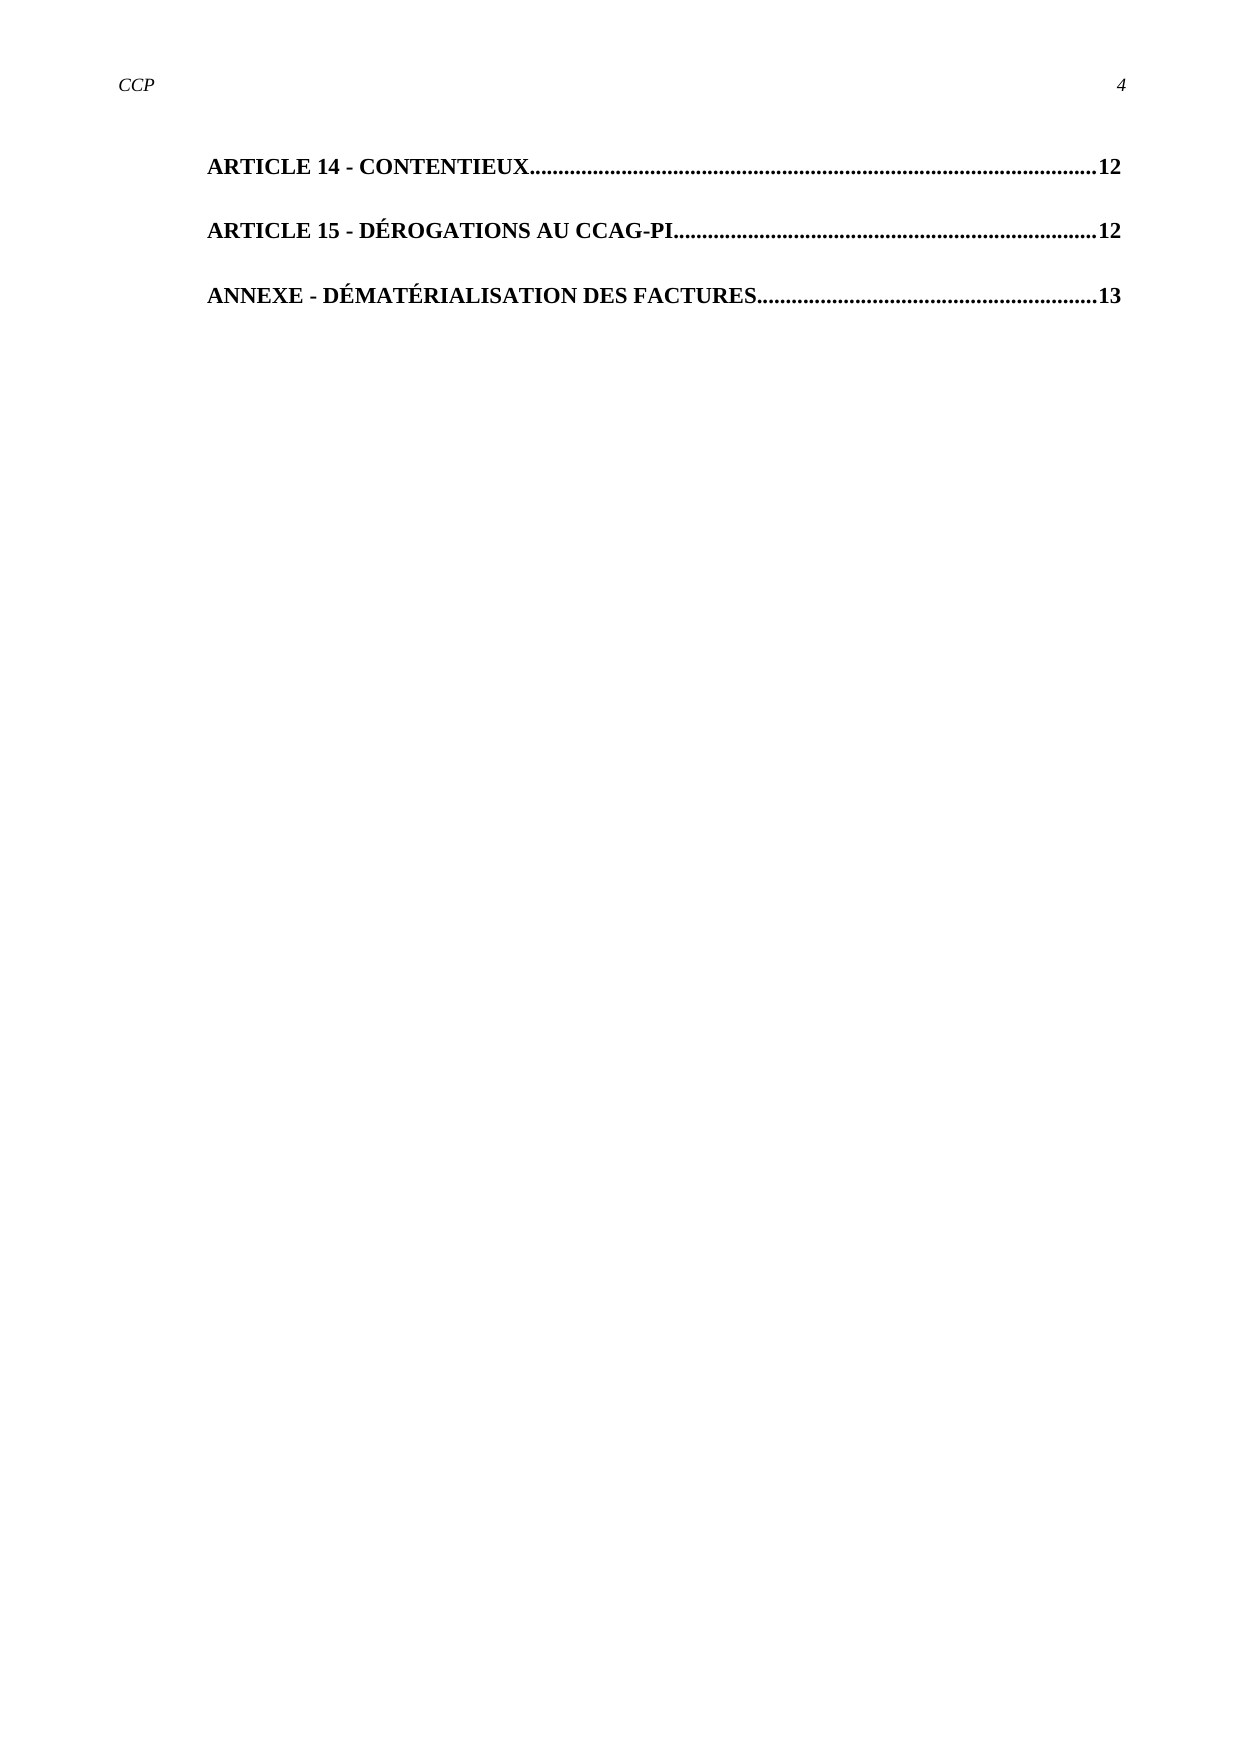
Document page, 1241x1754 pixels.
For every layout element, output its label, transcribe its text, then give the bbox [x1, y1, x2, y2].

text Annexe - dÉmatÉrialisation des factures 13 [207, 282, 1122, 308]
text ARTICLE 15 - Dérogations au ccag-PI 12 [207, 217, 1122, 244]
text ARTICLE 14 - Contentieux 12 [207, 153, 1122, 179]
